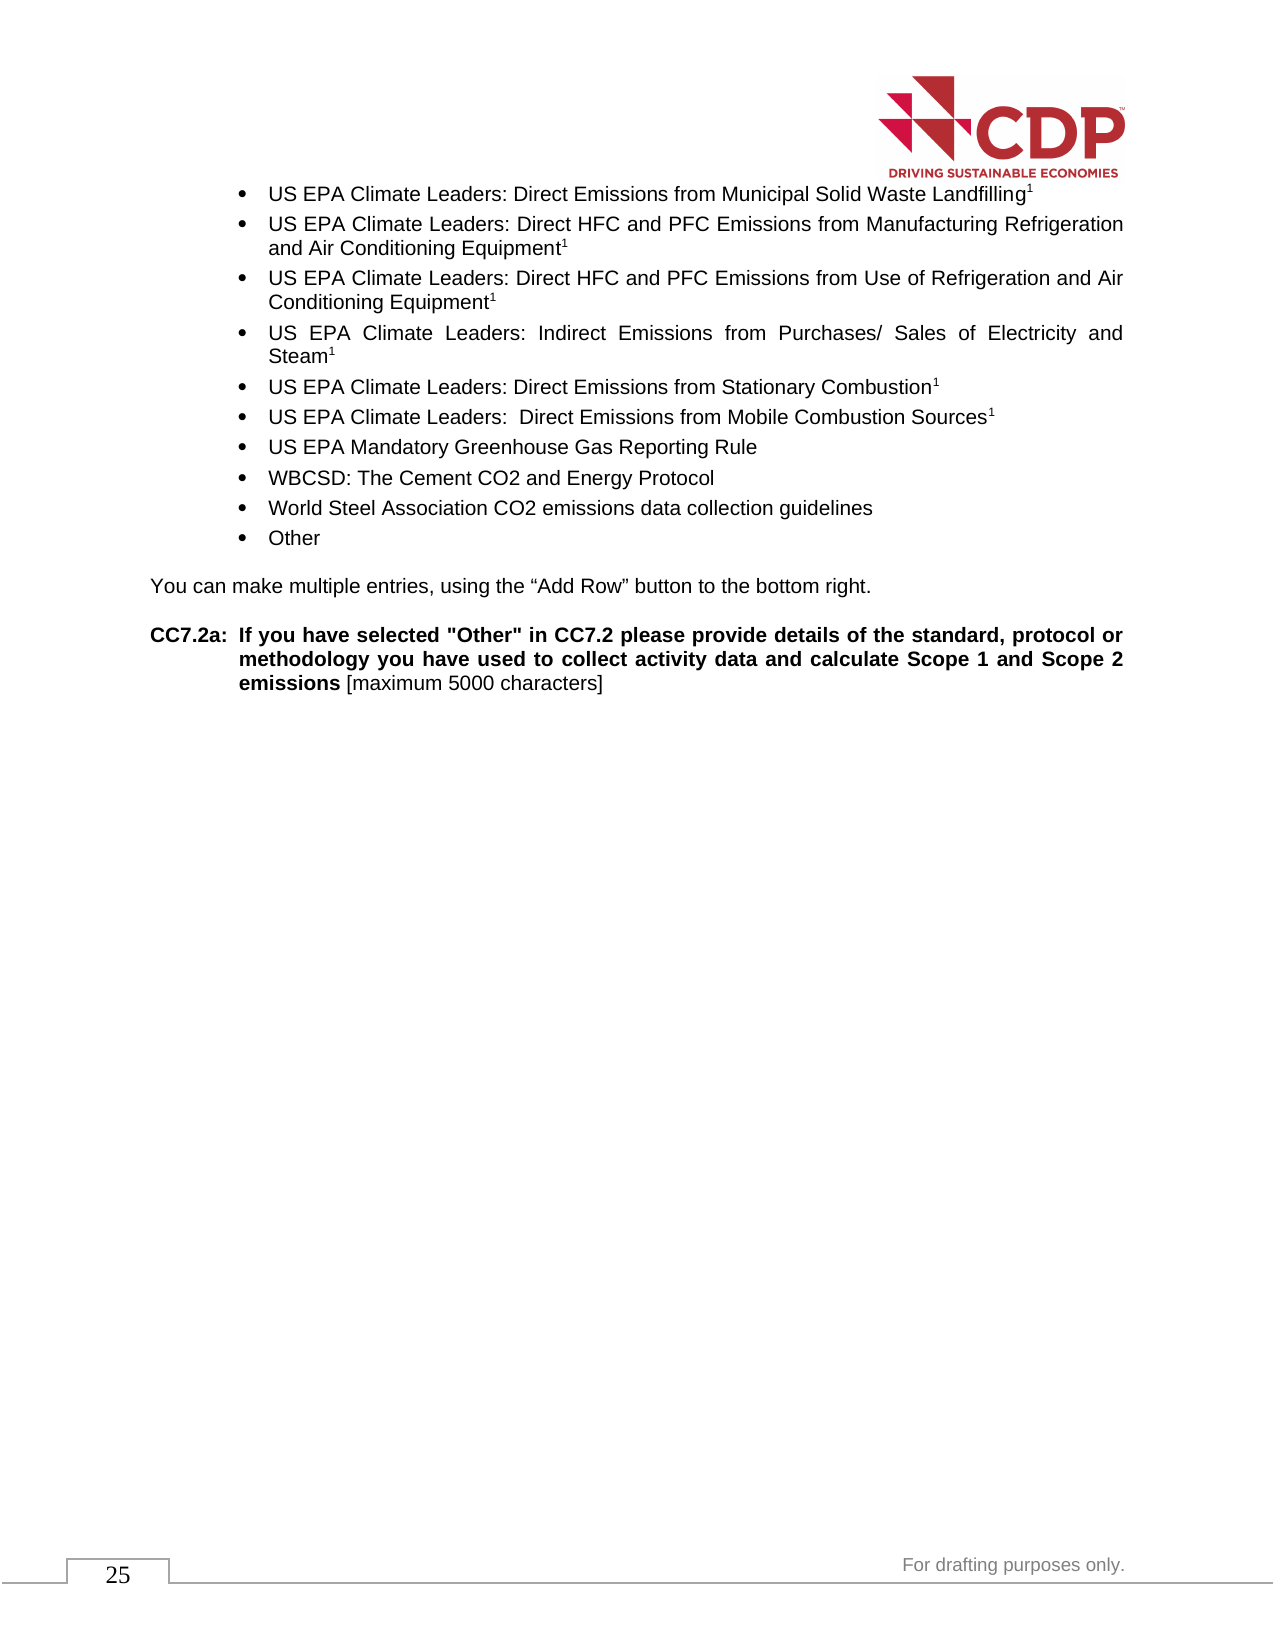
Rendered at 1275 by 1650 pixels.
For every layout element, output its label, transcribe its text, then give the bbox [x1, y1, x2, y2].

list Other [239, 526, 1125, 550]
list US EPA Climate Leaders: Direct Emissions from Mobile Combustion Sources1 [239, 405, 1125, 429]
subtitle You can make multiple entries, using the “Add Row” button to the bottom right. [150, 574, 1125, 598]
list US EPA Climate Leaders: Direct Emissions from Municipal Solid Waste Landfilling1 [239, 181, 1125, 206]
list WBCSD: The Cement CO2 and Energy Protocol [239, 466, 1125, 489]
picture [876, 75, 1125, 182]
list US EPA Climate Leaders: Indirect Emissions from Purchases/ Sales of Electricity and Steam1 [239, 320, 1125, 368]
list US EPA Climate Leaders: Direct HFC and PFC Emissions from Use of Refrigeration and Air Conditioning Equipment1 [239, 266, 1125, 314]
list US EPA Climate Leaders: Direct HFC and PFC Emissions from Manufacturing Refrigeration and Air Conditioning Equipment1 [239, 212, 1125, 260]
subtitle CC7.2a: If you have selected "Other" in CC7.2 please provide details of the standard, protocol or methodology you have used to collect activity data and calculate Scope 1 and Scope 2 emissions [maximum 5000 characters] [150, 623, 1125, 695]
list World Steel Association CO2 emissions data collection guidelines [239, 496, 1125, 520]
list US EPA Climate Leaders: Direct Emissions from Stationary Combustion1 [239, 374, 1125, 399]
list US EPA Mandatory Greenhouse Gas Reporting Rule [239, 435, 1125, 459]
